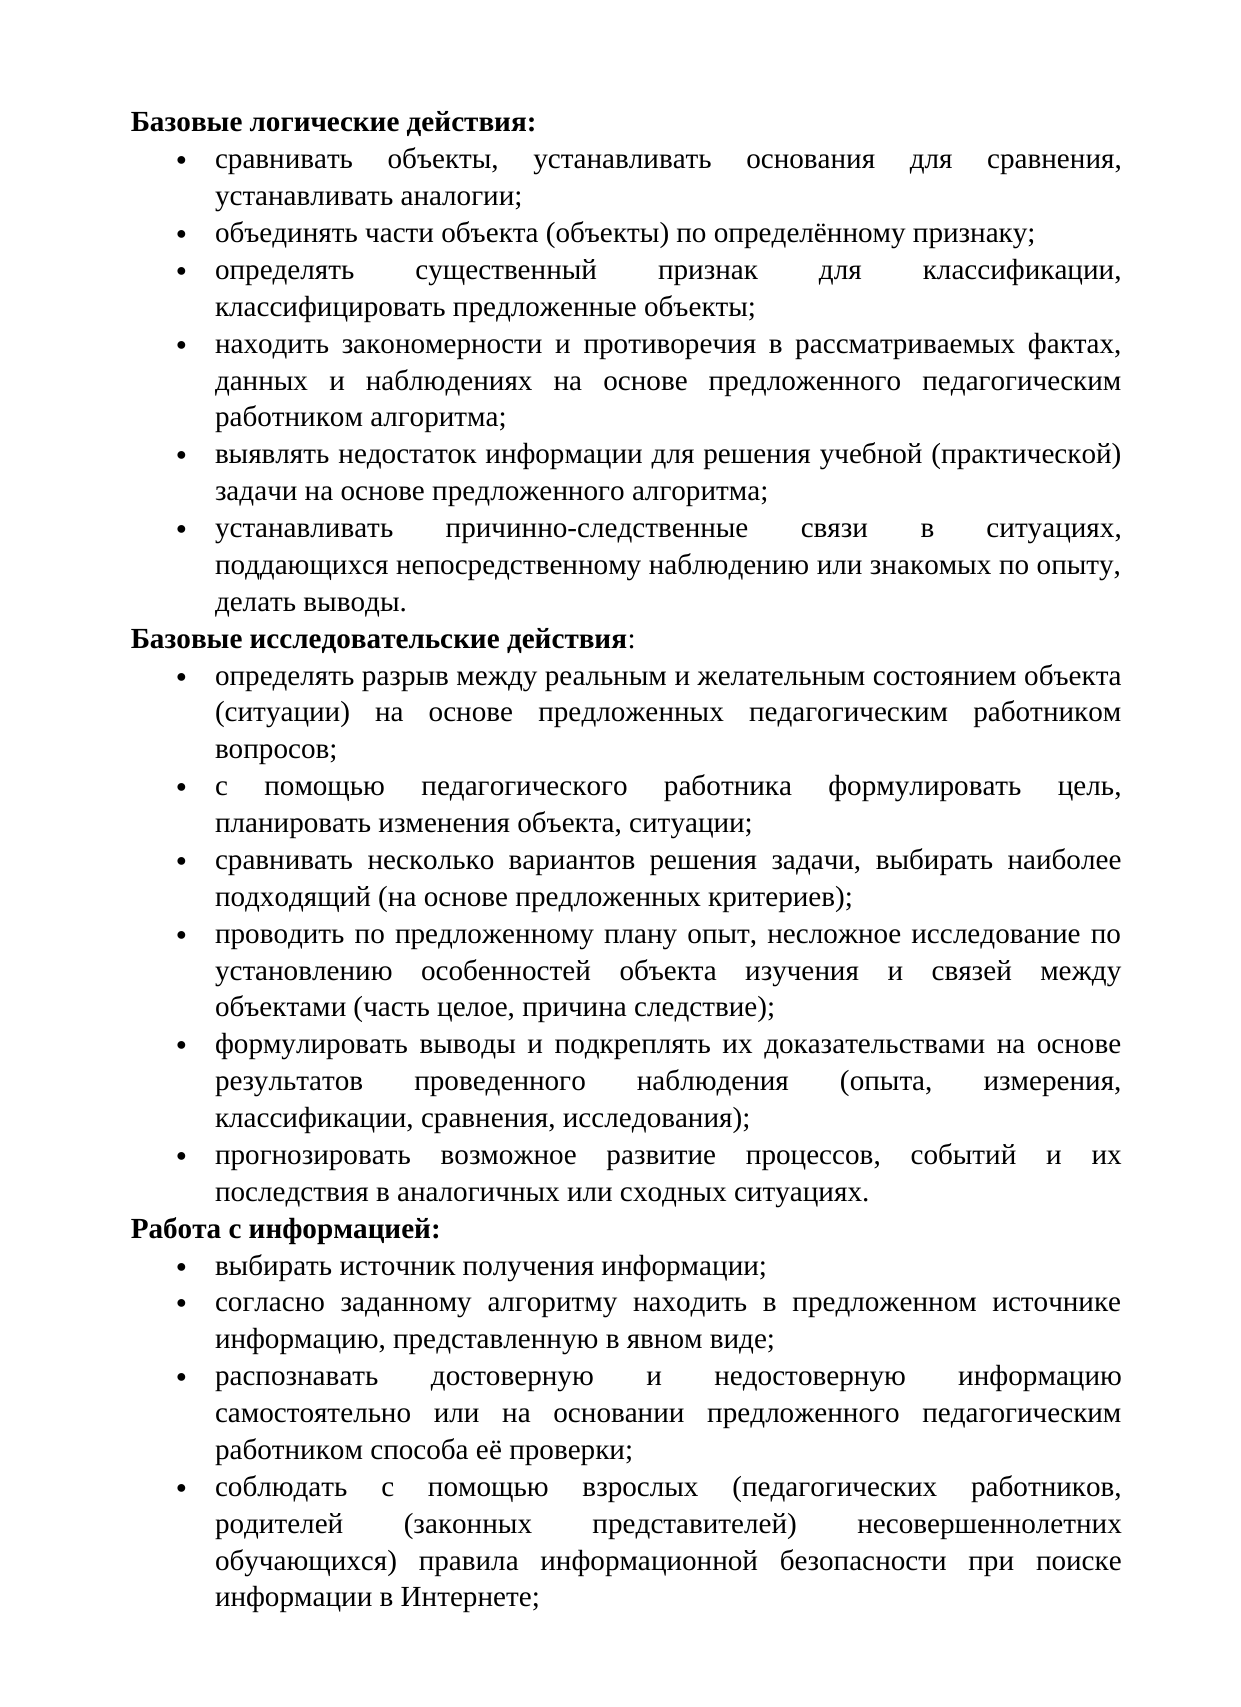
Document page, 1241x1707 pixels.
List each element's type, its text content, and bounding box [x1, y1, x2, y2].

list соблюдать с помощью взрослых (педагогических работников, родителей (законных представителей) несовершеннолетних обучающихся) правила информационной безопасности при поиске информации в Интернете; [177, 1469, 1122, 1613]
list объединять части объекта (объекты) по определённому признаку; [177, 215, 1122, 249]
list определять разрыв между реальным и желательным состоянием объекта (ситуации) на основе предложенных педагогическим работником вопросов; [177, 658, 1122, 765]
list сравнивать несколько вариантов решения задачи, выбирать наиболее подходящий (на основе предложенных критериев); [177, 842, 1122, 912]
list с помощью педагогического работника формулировать цель, планировать изменения объекта, ситуации; [177, 768, 1122, 839]
list сравнивать объекты, устанавливать основания для сравнения, устанавливать аналогии; [177, 141, 1122, 212]
list распознавать достоверную и недостоверную информацию самостоятельно или на основании предложенного педагогическим работником способа её проверки; [177, 1358, 1122, 1466]
list определять существенный признак для классификации, классифицировать предложенные объекты; [177, 252, 1122, 322]
list проводить по предложенному плану опыт, несложное исследование по установлению особенностей объекта изучения и связей между объектами (часть целое, причина следствие); [177, 916, 1122, 1023]
list согласно заданному алгоритму находить в предложенном источнике информацию, представленную в явном виде; [177, 1284, 1122, 1355]
list находить закономерности и противоречия в рассматриваемых фактах, данных и наблюдениях на основе предложенного педагогическим работником алгоритма; [177, 326, 1122, 433]
list выявлять недостаток информации для решения учебной (практической) задачи на основе предложенного алгоритма; [177, 436, 1122, 507]
text Работа с информацией: [131, 1211, 1122, 1244]
list устанавливать причинно-следственные связи в ситуациях, поддающихся непосредственному наблюдению или знакомых по опыту, делать выводы. [177, 510, 1122, 617]
list формулировать выводы и подкреплять их доказательствами на основе результатов проведенного наблюдения (опыта, измерения, классификации, сравнения, исследования); [177, 1026, 1122, 1134]
list прогнозировать возможное развитие процессов, событий и их последствия в аналогичных или сходных ситуациях. [177, 1137, 1122, 1207]
text Базовые логические действия: [131, 104, 1122, 138]
text Базовые исследовательские действия: [131, 621, 1122, 654]
list выбирать источник получения информации; [177, 1248, 1122, 1281]
